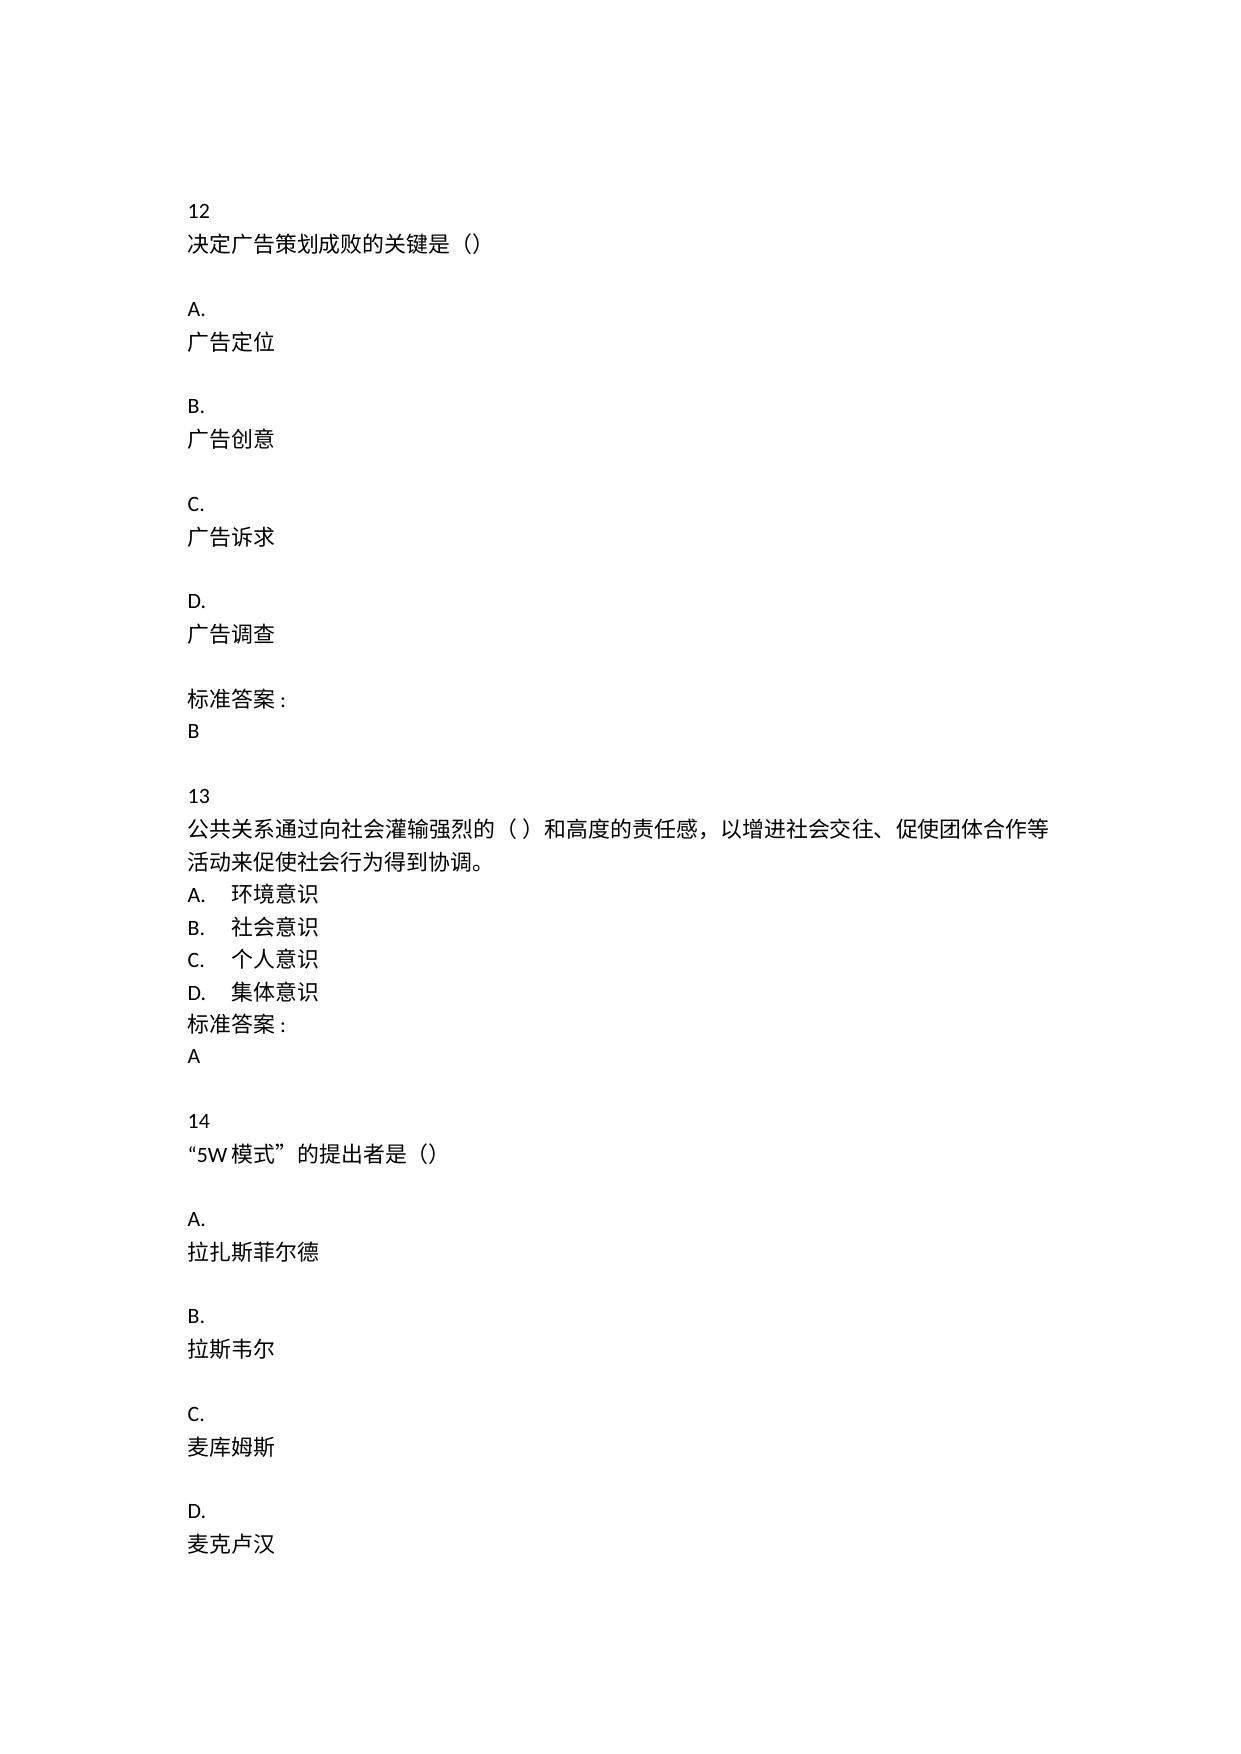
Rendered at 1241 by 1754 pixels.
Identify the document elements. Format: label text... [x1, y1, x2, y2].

text 13 [187, 779, 1053, 812]
text C. [187, 1397, 1053, 1429]
text A. [187, 292, 1053, 324]
text 公共关系通过向社会灌输强烈的（ ）和高度的责任感，以增进社会交往、促使团体合作等活动来促使社会行为得到协调。 [187, 812, 1053, 877]
text A. 环境意识 [187, 877, 1053, 909]
text 广告调查 [187, 617, 1053, 649]
text 广告定位 [187, 324, 1053, 357]
text 麦库姆斯 [187, 1429, 1053, 1462]
text “5W模式”的提出者是（） [187, 1137, 1053, 1169]
text 决定广告策划成败的关键是（） [187, 227, 1053, 259]
text B. [187, 1299, 1053, 1332]
text D. 集体意识 [187, 974, 1053, 1007]
text C. [187, 487, 1053, 519]
text D. [187, 584, 1053, 617]
text 12 [187, 194, 1053, 227]
text 标准答案 : [187, 1007, 1053, 1039]
text 拉斯韦尔 [187, 1332, 1053, 1364]
text 广告创意 [187, 422, 1053, 454]
text 14 [187, 1104, 1053, 1137]
text A. [187, 1202, 1053, 1234]
text D. [187, 1494, 1053, 1527]
text B [187, 714, 1053, 747]
text 广告诉求 [187, 519, 1053, 552]
text C. 个人意识 [187, 942, 1053, 974]
text 麦克卢汉 [187, 1527, 1053, 1559]
text B. 社会意识 [187, 909, 1053, 942]
text 标准答案 : [187, 682, 1053, 714]
text B. [187, 389, 1053, 422]
text A [187, 1039, 1053, 1072]
text 拉扎斯菲尔德 [187, 1234, 1053, 1267]
